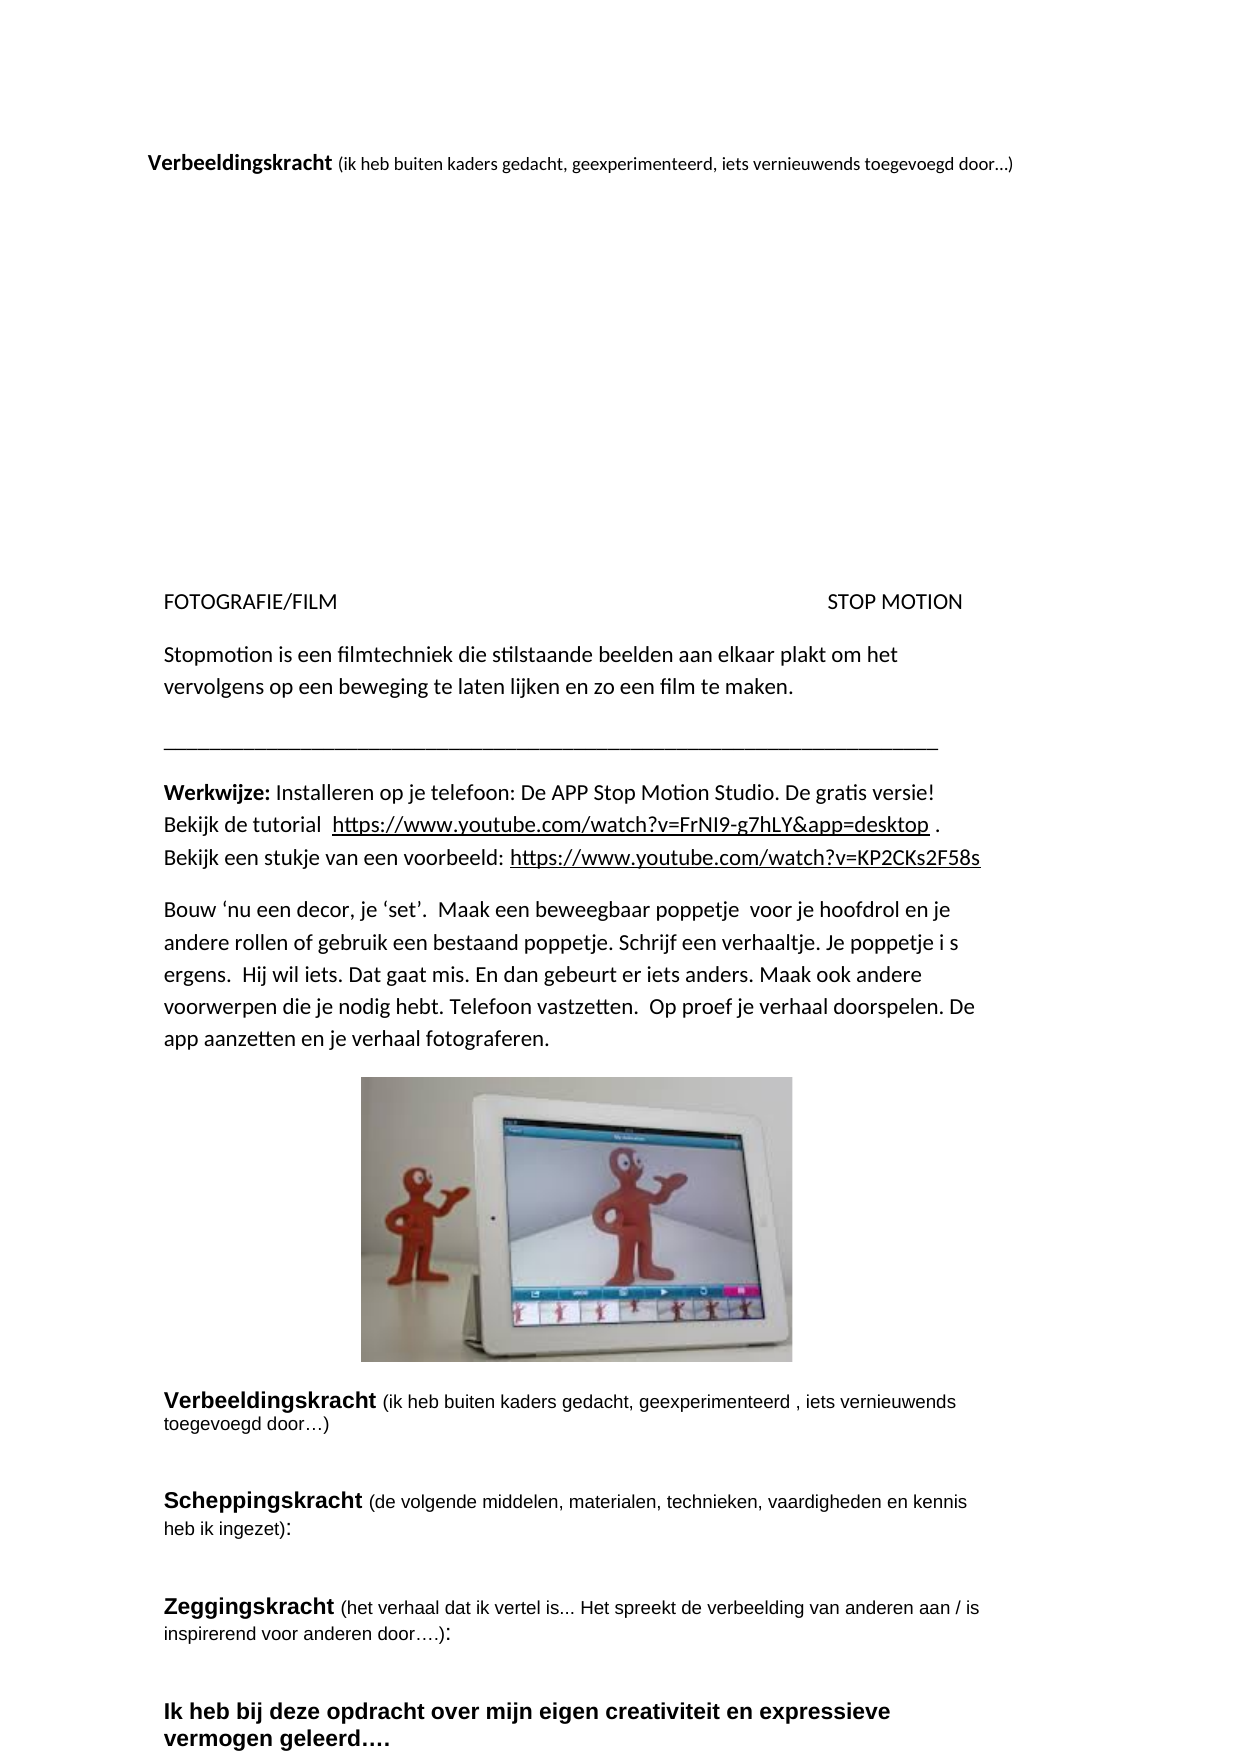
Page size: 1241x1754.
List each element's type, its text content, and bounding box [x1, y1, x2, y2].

picture [361, 1077, 793, 1362]
text Verbeeldingskracht (ik heb buiten kaders gedacht, geexperimenteerd, iets vernieuwends toegevoegd door…) [148, 148, 1093, 176]
